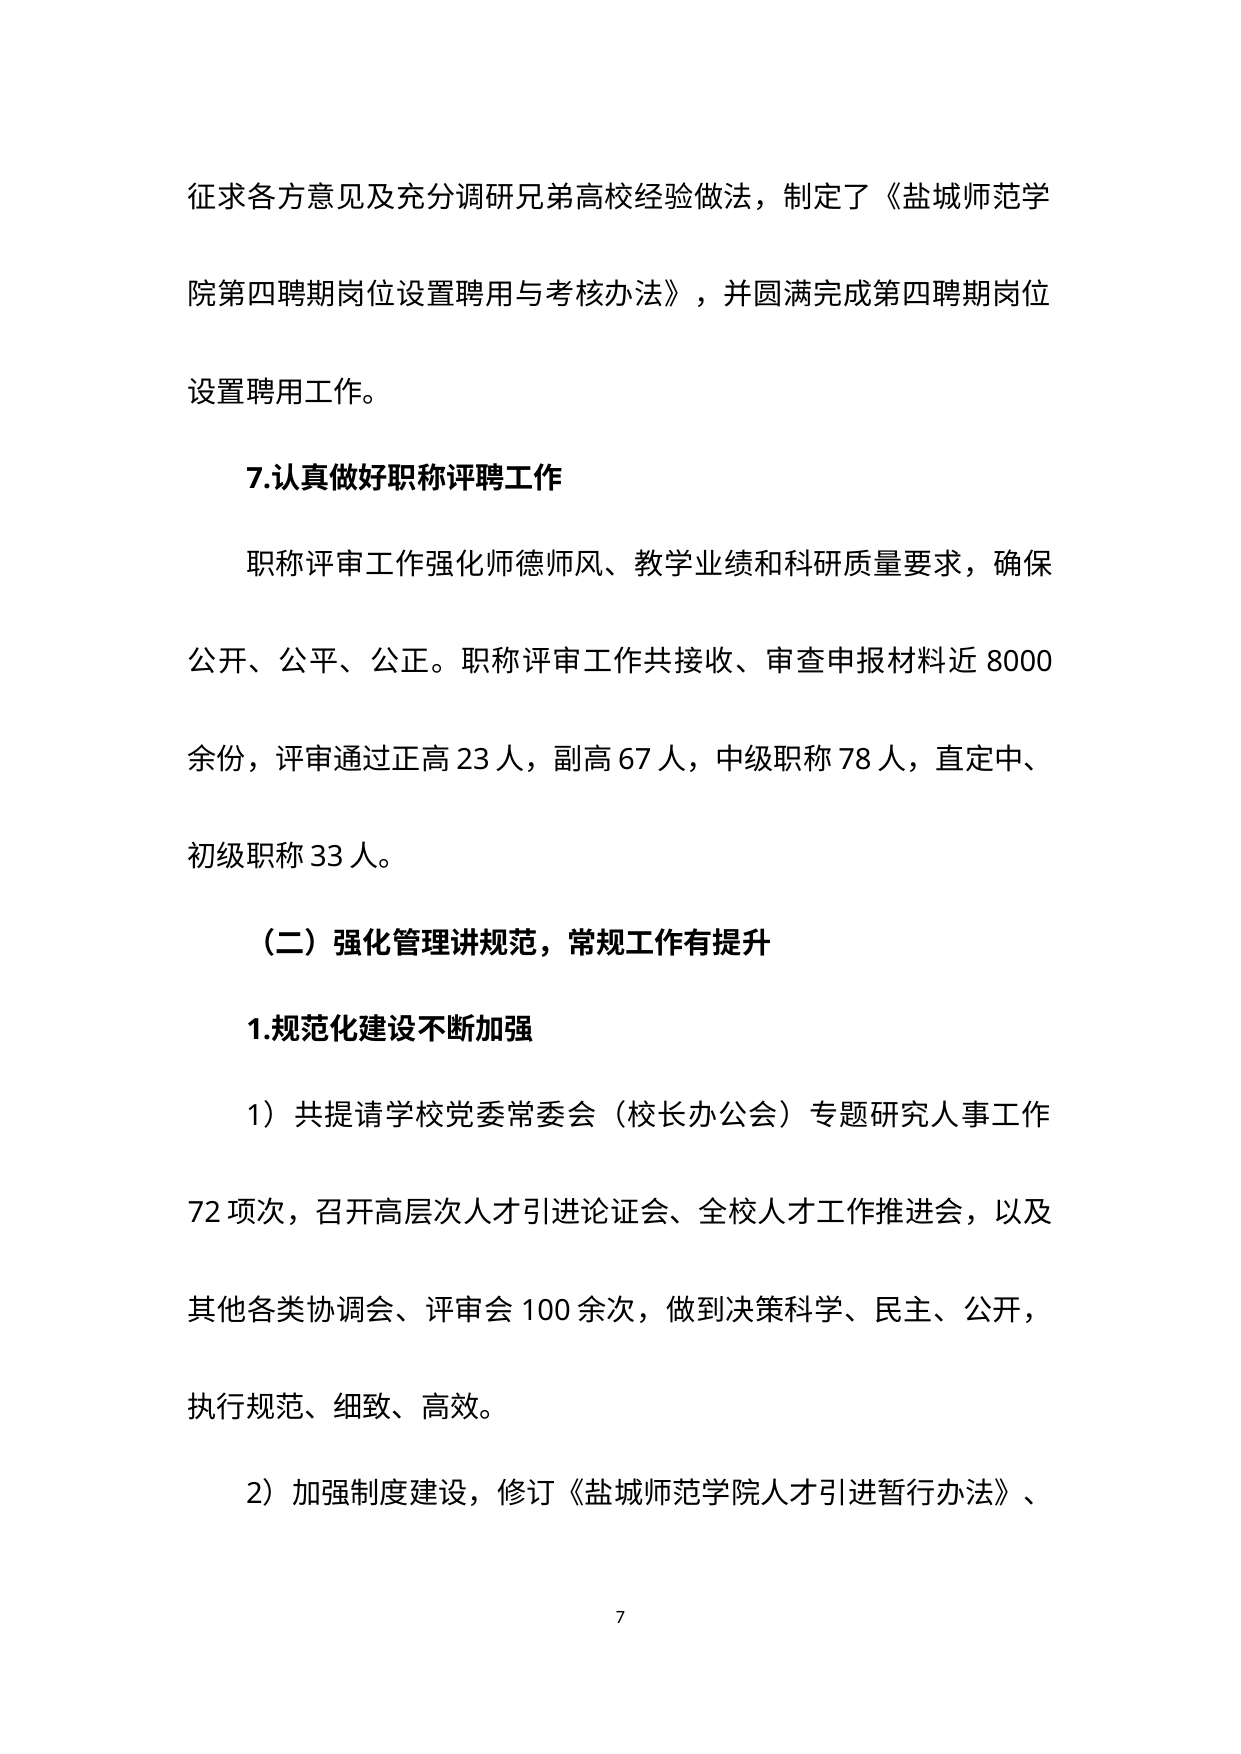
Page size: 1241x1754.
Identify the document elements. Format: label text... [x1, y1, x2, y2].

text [187, 1459, 1053, 1524]
text 职称评审工作强化师德师风、教学业绩和科研质量要求，确保公开、公平、公正。职称评审工作共接收、审查申报材料近8000余份，评审通过正高23人，副高67人，中级职称78人，直定中、初级职称33人。 [187, 529, 1053, 887]
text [187, 162, 1053, 422]
text 1.规范化建设不断加强 [187, 994, 1053, 1059]
text 7.认真做好职称评聘工作 [187, 443, 1053, 508]
text （二）强化管理讲规范，常规工作有提升 [187, 908, 1053, 973]
text 1）共提请学校党委常委会（校长办公会）专题研究人事工作72项次，召开高层次人才引进论证会、全校人才工作推进会，以及其他各类协调会、评审会100余次，做到决策科学、民主、公开，执行规范、细致、高效。 [187, 1080, 1053, 1438]
